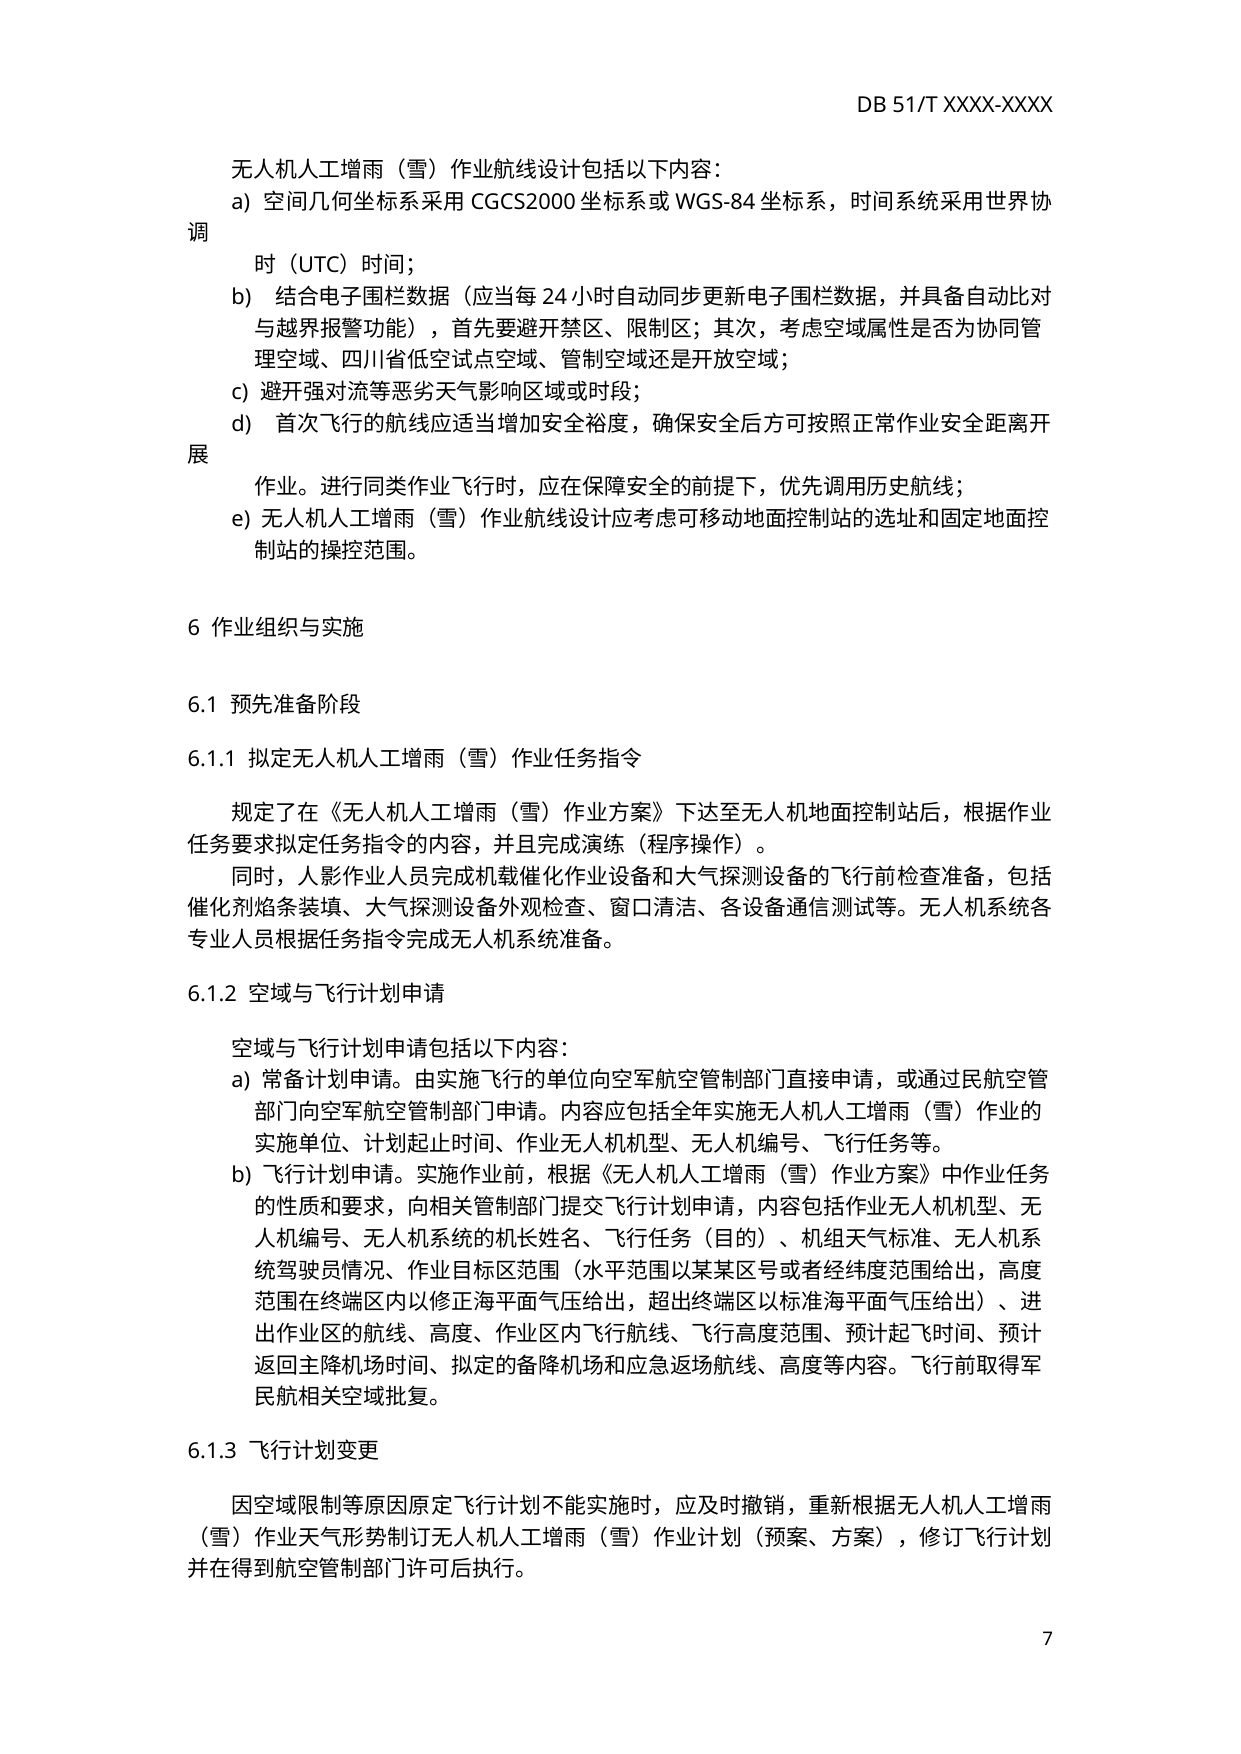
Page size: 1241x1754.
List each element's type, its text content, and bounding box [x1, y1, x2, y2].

text a) 常备计划申请。由实施飞行的单位向空军航空管制部门直接申请，或通过民航空管 [187, 1062, 1053, 1094]
text 因空域限制等原因原定飞行计划不能实施时，应及时撤销，重新根据无人机人工增雨（雪）作业天气形势制订无人机人工增雨（雪）作业计划（预案、方案），修订飞行计划，并在得到航空管制部门许可后执行。 [187, 1488, 1053, 1583]
text 6.1.2 空域与飞行计划申请 [187, 976, 1053, 1008]
text 6.1 预先准备阶段 [187, 687, 1053, 718]
text 返回主降机场时间、拟定的备降机场和应急返场航线、高度等内容。飞行前取得军 [187, 1348, 1053, 1379]
text d) 首次飞行的航线应适当增加安全裕度，确保安全后方可按照正常作业安全距离开展 [187, 406, 1053, 469]
text 规定了在《无人机人工增雨（雪）作业方案》下达至无人机地面控制站后，根据作业任务要求拟定任务指令的内容，并且完成演练（程序操作）。 [187, 795, 1053, 859]
text e) 无人机人工增雨（雪）作业航线设计应考虑可移动地面控制站的选址和固定地面控 [187, 501, 1053, 533]
text 实施单位、计划起止时间、作业无人机机型、无人机编号、飞行任务等。 [187, 1126, 1053, 1157]
text 6.1.3 飞行计划变更 [187, 1433, 1053, 1465]
text 与越界报警功能），首先要避开禁区、限制区；其次，考虑空域属性是否为协同管 [187, 311, 1053, 342]
text 理空域、四川省低空试点空域、管制空域还是开放空域； [187, 342, 1053, 374]
text c) 避开强对流等恶劣天气影响区域或时段； [187, 374, 1053, 406]
text 部门向空军航空管制部门申请。内容应包括全年实施无人机人工增雨（雪）作业的 [187, 1094, 1053, 1126]
text 空域与飞行计划申请包括以下内容： [187, 1031, 1053, 1062]
text 统驾驶员情况、作业目标区范围（水平范围以某某区号或者经纬度范围给出，高度 [187, 1253, 1053, 1284]
text 范围在终端区内以修正海平面气压给出，超出终端区以标准海平面气压给出）、进 [187, 1284, 1053, 1316]
text 无人机人工增雨（雪）作业航线设计包括以下内容： [187, 152, 1053, 184]
text b) 飞行计划申请。实施作业前，根据《无人机人工增雨（雪）作业方案》中作业任务 [187, 1157, 1053, 1189]
text 制站的操控范围。 [187, 533, 1053, 564]
text 的性质和要求，向相关管制部门提交飞行计划申请，内容包括作业无人机机型、无 [187, 1189, 1053, 1221]
text 同时，人影作业人员完成机载催化作业设备和大气探测设备的飞行前检查准备，包括催化剂焰条装填、大气探测设备外观检查、窗口清洁、各设备通信测试等。无人机系统各专业人员根据任务指令完成无人机系统准备。 [187, 859, 1053, 954]
text 6.1.1 拟定无人机人工增雨（雪）作业任务指令 [187, 741, 1053, 773]
text 作业。进行同类作业飞行时，应在保障安全的前提下，优先调用历史航线； [187, 469, 1053, 501]
text 民航相关空域批复。 [187, 1379, 1053, 1411]
text 出作业区的航线、高度、作业区内飞行航线、飞行高度范围、预计起飞时间、预计 [187, 1316, 1053, 1348]
text 6 作业组织与实施 [187, 609, 1053, 641]
text 人机编号、无人机系统的机长姓名、飞行任务（目的）、机组天气标准、无人机系 [187, 1221, 1053, 1253]
text 时（UTC）时间； [187, 247, 1053, 279]
text a) 空间几何坐标系采用CGCS2000坐标系或WGS-84坐标系，时间系统采用世界协调 [187, 184, 1053, 247]
text b) 结合电子围栏数据（应当每24小时自动同步更新电子围栏数据，并具备自动比对 [187, 279, 1053, 311]
